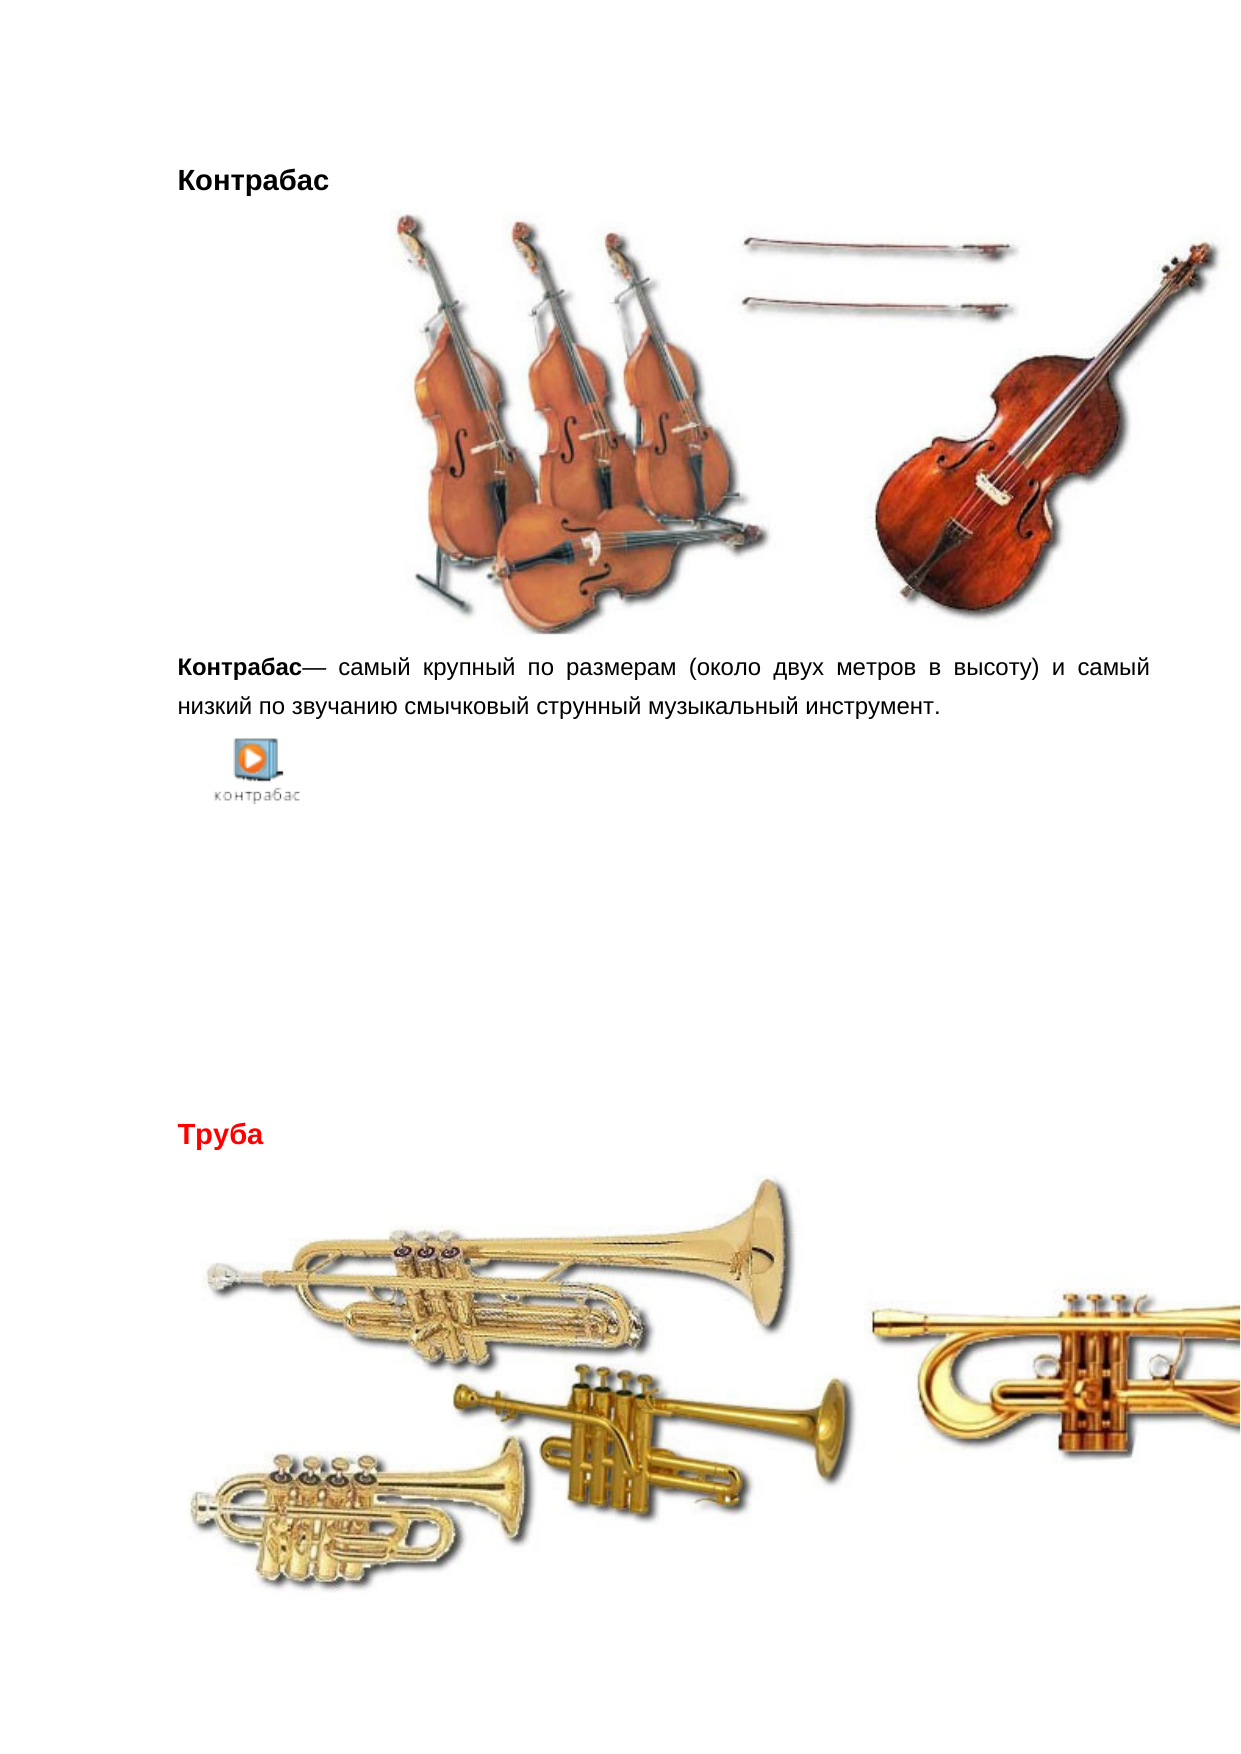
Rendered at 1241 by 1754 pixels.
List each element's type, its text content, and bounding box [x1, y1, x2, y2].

picture [177, 1163, 1241, 1596]
text Контрабас— самый крупный по размерам (около двух метров в высоту) и самый низкий по звучанию смычковый струнный музыкальный инструмент. [177, 653, 1152, 719]
picture [177, 210, 1241, 642]
text Труба [177, 1117, 1152, 1150]
text Контрабас [177, 163, 1152, 197]
